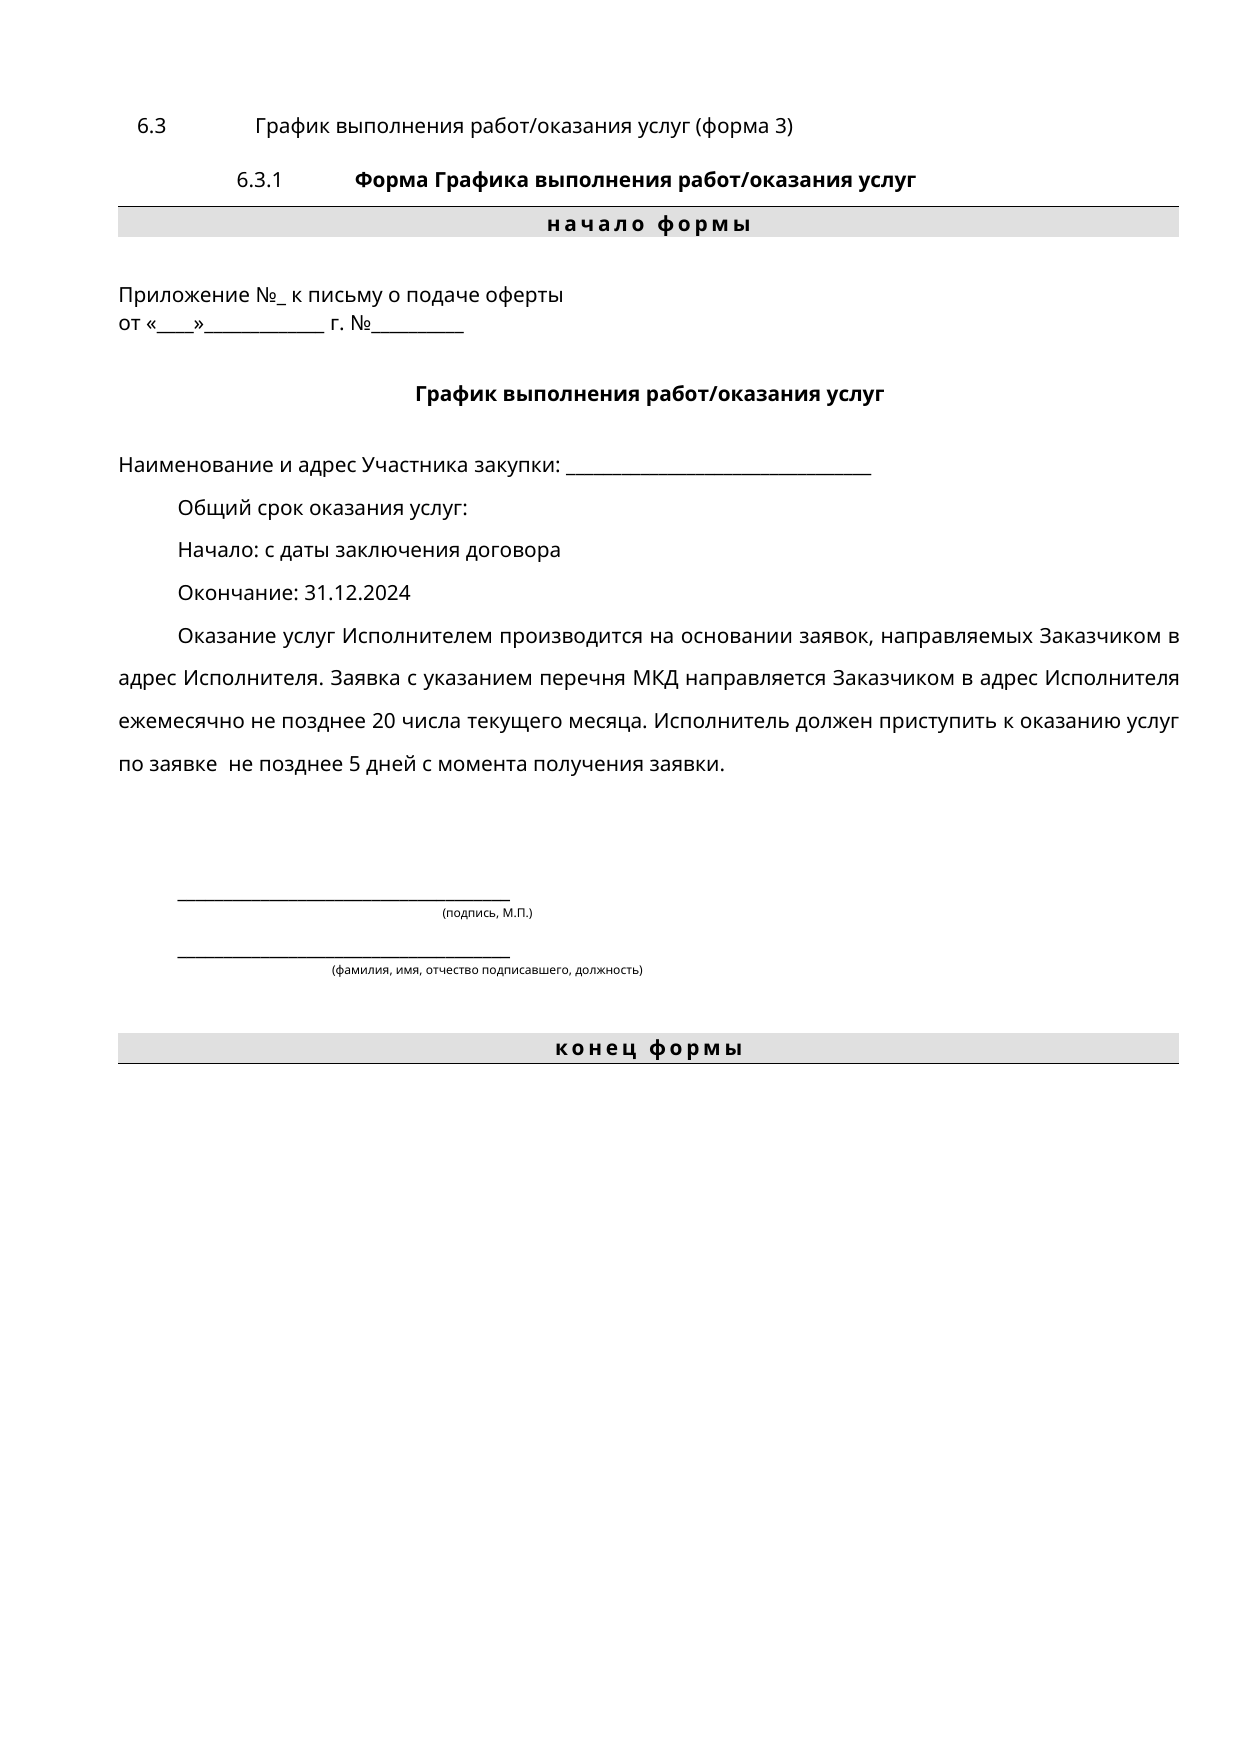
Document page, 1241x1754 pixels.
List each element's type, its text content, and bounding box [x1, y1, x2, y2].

text Общий срок оказания услуг: [118, 493, 1181, 521]
text (фамилия, имя, отчество подписавшего, должность) [118, 962, 797, 990]
subtitle График выполнения работ/оказания услуг (форма 3) [137, 111, 1181, 140]
text Начало: с даты заключения договора [118, 536, 1181, 564]
text конец формы [118, 1033, 1179, 1063]
text ____________________________________ [118, 933, 1181, 962]
text Окончание: 31.12.2024 [118, 578, 1181, 607]
text Оказание услуг Исполнителем производится на основании заявок, направляемых Заказчиком в адрес Исполнителя. Заявка с указанием перечня МКД направляется Заказчиком в адрес Исполнителя ежемесячно не позднее 20 числа текущего месяца. Исполнитель должен приступить к оказанию услуг по заявке не позднее 5 дней с момента получения заявки. [118, 621, 1181, 777]
text ____________________________________ [118, 876, 1181, 905]
list Форма Графика выполнения работ/оказания услуг [236, 165, 1181, 193]
text (подпись, М.П.) [118, 905, 797, 933]
text График выполнения работ/оказания услуг [118, 379, 1181, 408]
text начало формы [118, 207, 1179, 237]
text Приложение №_ к письму о подаче оферты от «____»_____________ г. №__________ [118, 280, 1181, 337]
text Наименование и адрес Участника закупки: _________________________________ [118, 450, 1181, 479]
